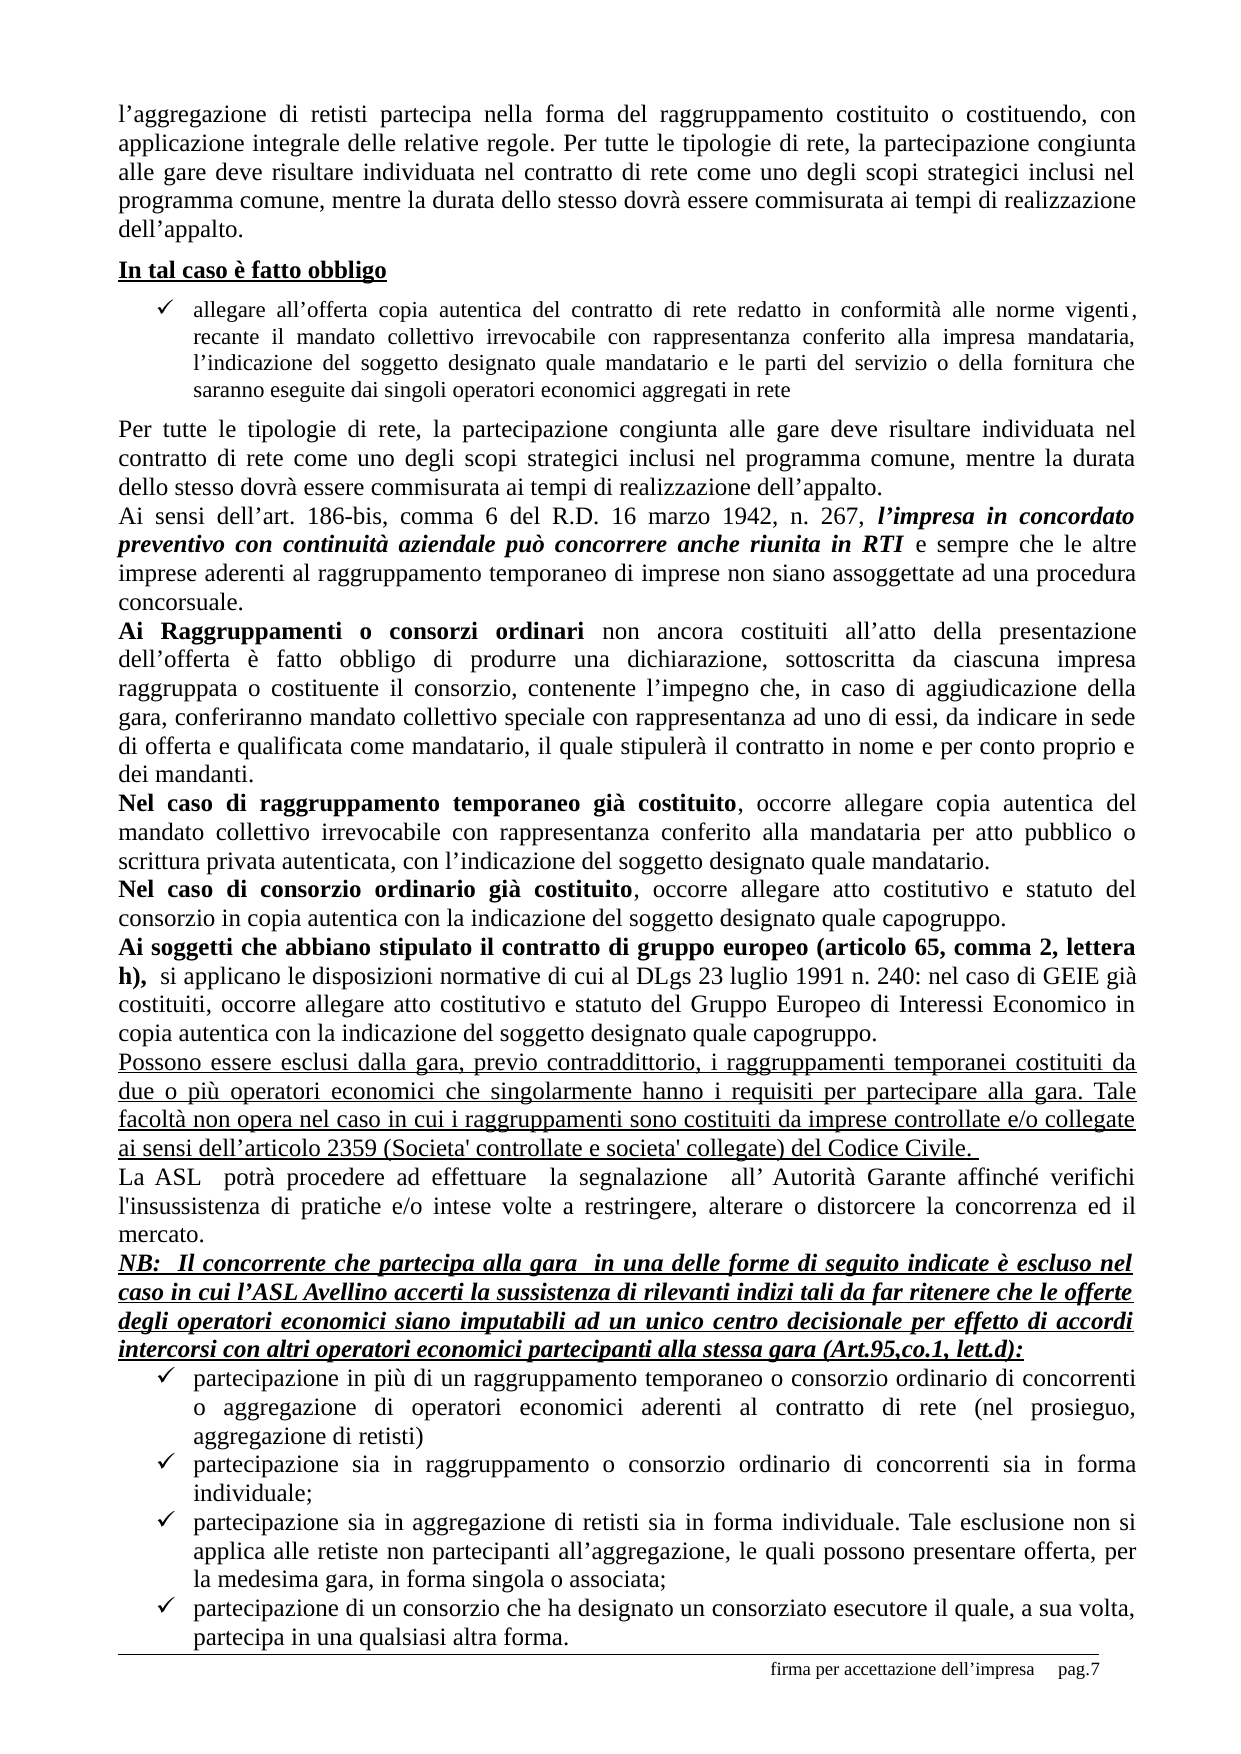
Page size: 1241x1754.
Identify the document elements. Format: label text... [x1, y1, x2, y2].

list partecipazione sia in aggregazione di retisti sia in forma individuale. Tale esclusione non si applica alle retiste non partecipanti all’aggregazione, le quali possono presentare offerta, per la medesima gara, in forma singola o associata; [156, 1507, 1137, 1593]
text La ASL potrà procedere ad effettuare la segnalazione all’ Autorità Garante affinché verifichi l'insussistenza di pratiche e/o intese volte a restringere, alterare o distorcere la concorrenza ed il mercato. [118, 1162, 1137, 1248]
list allegare all’offerta copia autentica del contratto di rete redatto in conformità alle norme vigenti, recante il mandato collettivo irrevocabile con rappresentanza conferito alla impresa mandataria, l’indicazione del soggetto designato quale mandatario e le parti del servizio o della fornitura che saranno eseguite dai singoli operatori economici aggregati in rete [156, 297, 1137, 402]
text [118, 99, 1137, 243]
text Nel caso di consorzio ordinario già costituito, occorre allegare atto costitutivo e statuto del consorzio in copia autentica con la indicazione del soggetto designato quale capogruppo. [118, 874, 1137, 932]
text Ai sensi dell’art. 186-bis, comma 6 del R.D. 16 marzo 1942, n. 267, l’impresa in concordato preventivo con continuità aziendale può concorrere anche riunita in RTI e sempre che le altre imprese aderenti al raggruppamento temporaneo di imprese non siano assoggettate ad una procedura concorsuale. [118, 501, 1137, 616]
text Possono essere esclusi dalla gara, previo contraddittorio, i raggruppamenti temporanei costituiti da due o più operatori economici che singolarmente hanno i requisiti per partecipare alla gara. Tale facoltà non opera nel caso in cui i raggruppamenti sono costituiti da imprese controllate e/o collegate ai sensi dell’articolo 2359 (Societa' controllate e societa' collegate) del Codice Civile. [118, 1047, 1137, 1072]
list partecipazione in più di un raggruppamento temporaneo o consorzio ordinario di concorrenti o aggregazione di operatori economici aderenti al contratto di rete (nel prosieguo, aggregazione di retisti) [156, 1363, 1137, 1449]
text Nel caso di raggruppamento temporaneo già costituito, occorre allegare copia autentica del mandato collettivo irrevocabile con rappresentanza conferito alla mandataria per atto pubblico o scrittura privata autenticata, con l’indicazione del soggetto designato quale mandatario. [118, 788, 1137, 874]
list partecipazione di un consorzio che ha designato un consorziato esecutore il quale, a sua volta, partecipa in una qualsiasi altra forma. [156, 1593, 1137, 1651]
text Per tutte le tipologie di rete, la partecipazione congiunta alle gare deve risultare individuata nel contratto di rete come uno degli scopi strategici inclusi nel programma comune, mentre la durata dello stesso dovrà essere commisurata ai tempi di realizzazione dell’appalto. [118, 414, 1137, 501]
text Possono essere esclusi dalla gara, previo contraddittorio, i raggruppamenti temporanei costituiti da due o più operatori economici che singolarmente hanno i requisiti per partecipare alla gara. Tale facoltà non opera nel caso in cui i raggruppamenti sono costituiti da imprese controllate e/o collegate ai sensi dell’articolo 2359 (Societa' controllate e societa' collegate) del Codice Civile. [118, 1102, 1137, 1162]
text Possono essere esclusi dalla gara, previo contraddittorio, i raggruppamenti temporanei costituiti da due o più operatori economici che singolarmente hanno i requisiti per partecipare alla gara. Tale facoltà non opera nel caso in cui i raggruppamenti sono costituiti da imprese controllate e/o collegate ai sensi dell’articolo 2359 (Societa' controllate e societa' collegate) del Codice Civile. [118, 1073, 1137, 1101]
text Ai soggetti che abbiano stipulato il contratto di gruppo europeo (articolo 65, comma 2, lettera h), si applicano le disposizioni normative di cui al DLgs 23 luglio 1991 n. 240: nel caso di GEIE già costituiti, occorre allegare atto costitutivo e statuto del Gruppo Europeo di Interessi Economico in copia autentica con la indicazione del soggetto designato quale capogruppo. [118, 932, 1137, 1047]
text In tal caso è fatto obbligo [118, 255, 1137, 284]
text NB: Il concorrente che partecipa alla gara in una delle forme di seguito indicate è escluso nel caso in cui l’ASL Avellino accerti la sussistenza di rilevanti indizi tali da far ritenere che le offerte degli operatori economici siano imputabili ad un unico centro decisionale per effetto di accordi intercorsi con altri operatori economici partecipanti alla stessa gara (Art.95,co.1, lett.d): [118, 1248, 1137, 1363]
text Ai Raggruppamenti o consorzi ordinari non ancora costituiti all’atto della presentazione dell’offerta è fatto obbligo di produrre una dichiarazione, sottoscritta da ciascuna impresa raggruppata o costituente il consorzio, contenente l’impegno che, in caso di aggiudicazione della gara, conferiranno mandato collettivo speciale con rappresentanza ad uno di essi, da indicare in sede di offerta e qualificata come mandatario, il quale stipulerà il contratto in nome e per conto proprio e dei mandanti. [118, 616, 1137, 788]
list partecipazione sia in raggruppamento o consorzio ordinario di concorrenti sia in forma individuale; [156, 1449, 1137, 1507]
